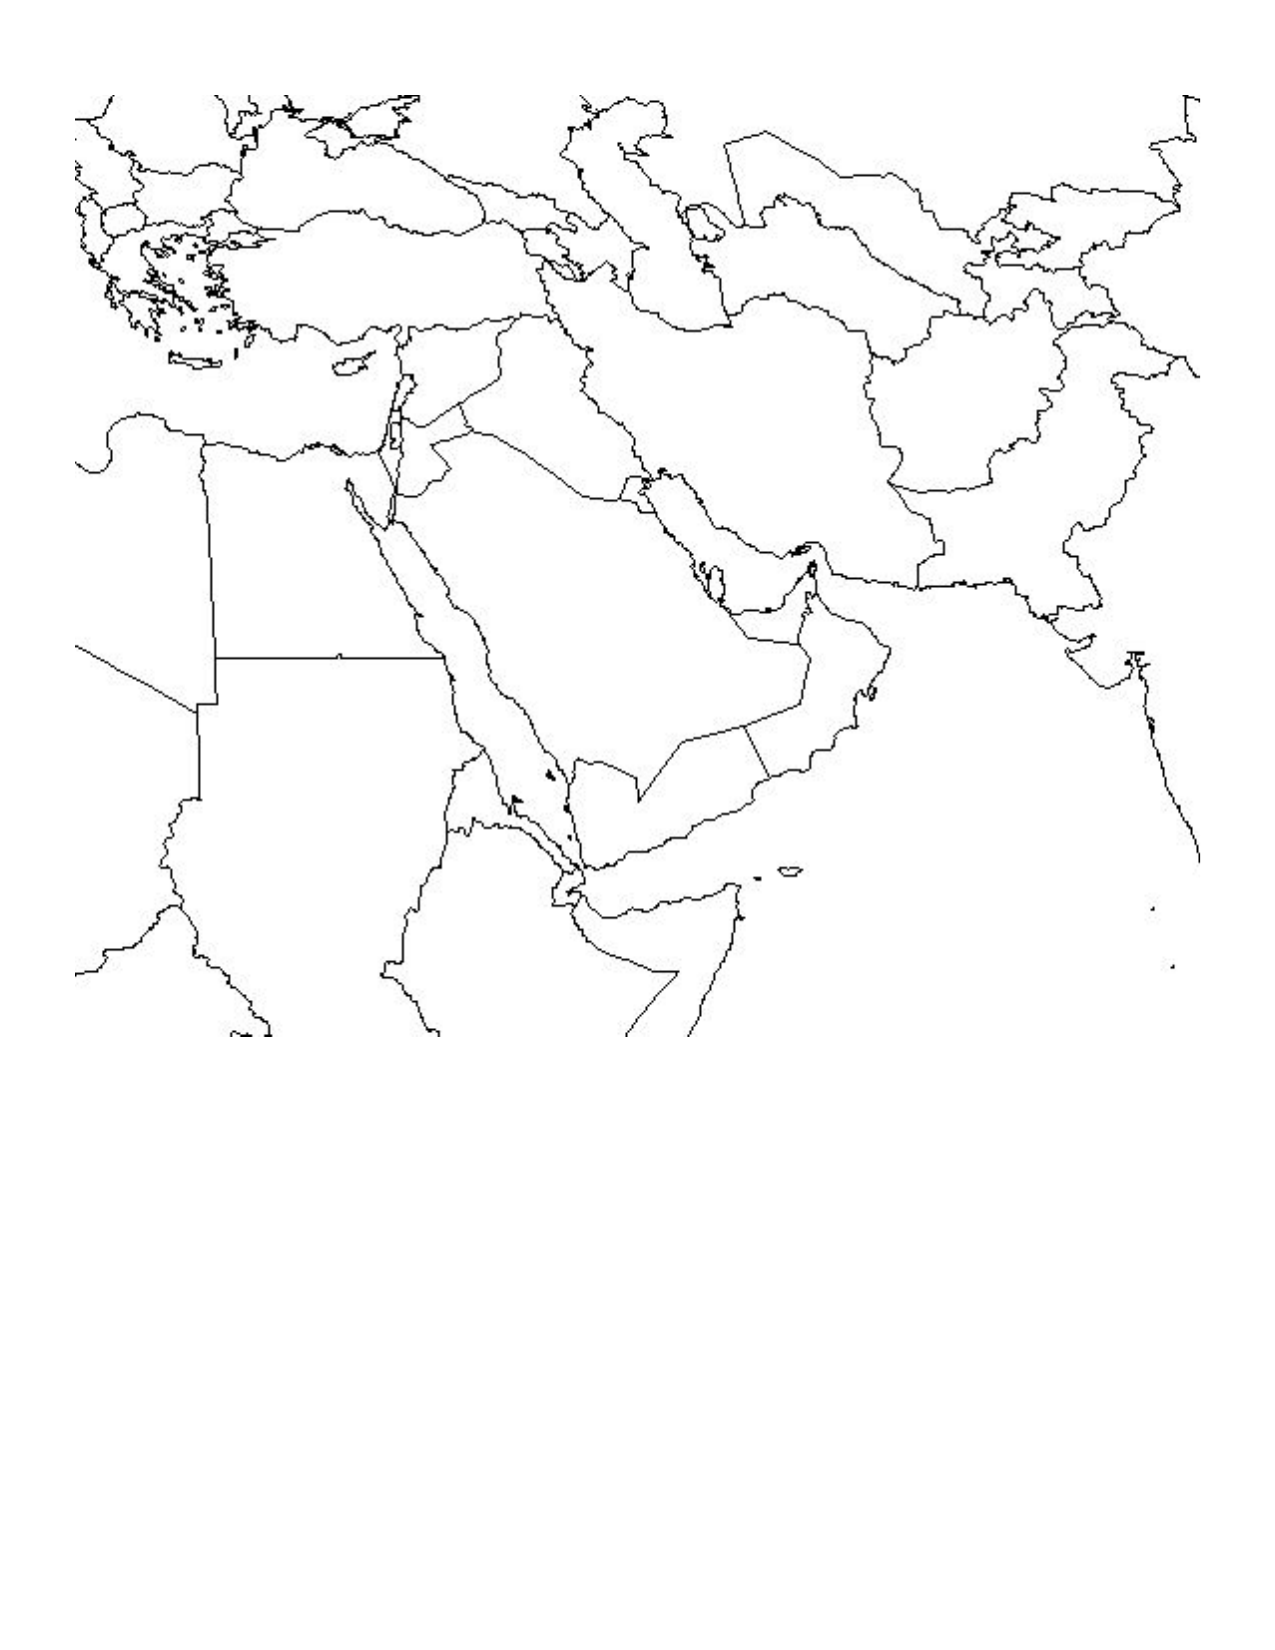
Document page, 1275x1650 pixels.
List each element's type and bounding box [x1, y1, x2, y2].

picture [75, 95, 1200, 1037]
